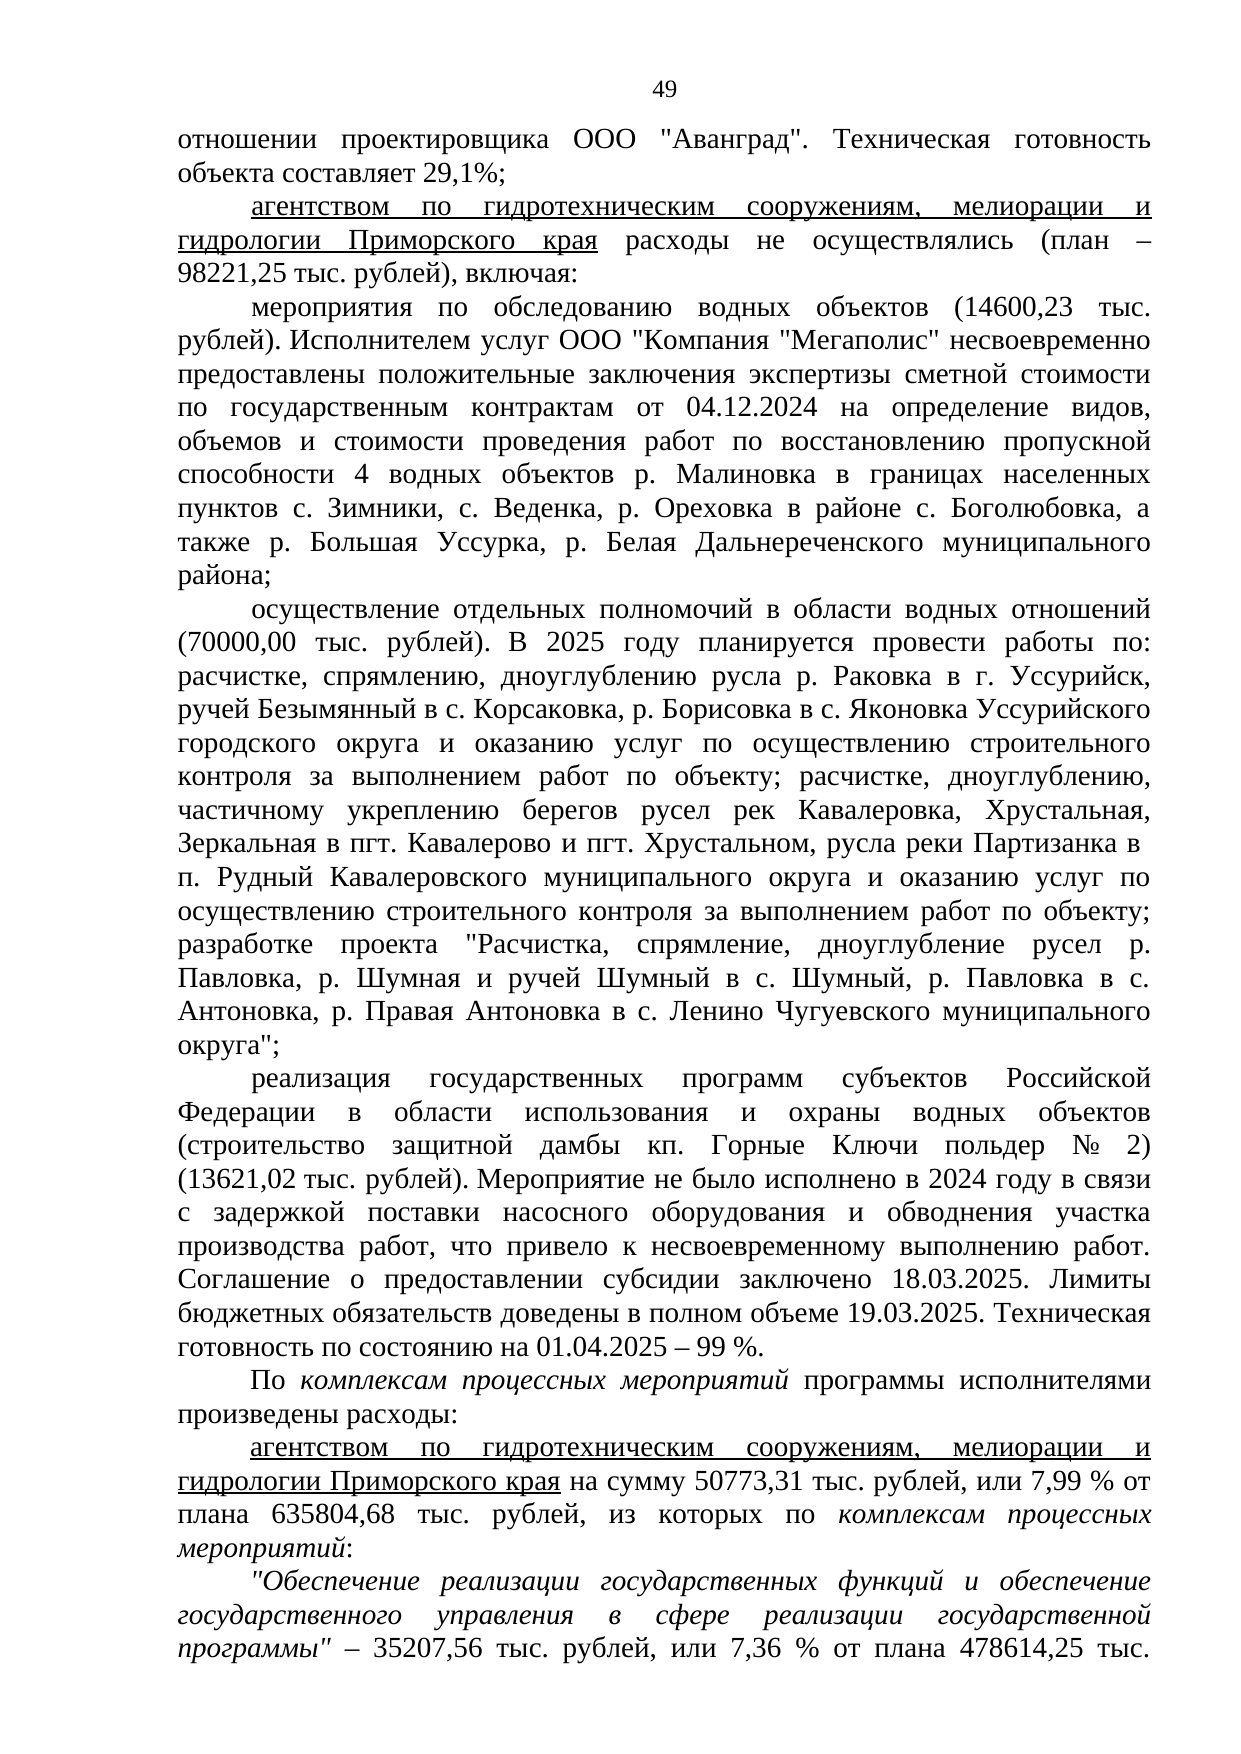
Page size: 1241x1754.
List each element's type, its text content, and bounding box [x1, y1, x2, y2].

text мероприятия по обследованию водных объектов (14600,23 тыс. рублей). Исполнителем услуг ООО "Компания "Мегаполис" несвоевременно предоставлены положительные заключения экспертизы сметной стоимости по государственным контрактам от 04.12.2024 на определение видов, объемов и стоимости проведения работ по восстановлению пропускной способности 4 водных объектов р. Малиновка в границах населенных пунктов с. Зимники, с. Веденка, р. Ореховка в районе с. Боголюбовка, а также р. Большая Уссурка, р. Белая Дальнереченского муниципального района; [177, 289, 1152, 591]
text По комплексам процессных мероприятий программы исполнителями произведены расходы: [177, 1362, 1152, 1429]
text агентством по гидротехническим сооружениям, мелиорации и гидрологии Приморского края на сумму 50773,31 тыс. рублей, или 7,99 % от плана 635804,68 тыс. рублей, из которых по комплексам процессных мероприятий: [177, 1429, 1152, 1563]
text агентством по гидротехническим сооружениям, мелиорации и гидрологии Приморского края расходы не осуществлялись (план – 98221,25 тыс. рублей), включая: [177, 188, 1152, 289]
text реализация государственных программ субъектов Российской Федерации в области использования и охраны водных объектов (строительство защитной дамбы кп. Горные Ключи польдер № 2) (13621,02 тыс. рублей). Мероприятие не было исполнено в 2024 году в связи с задержкой поставки насосного оборудования и обводнения участка производства работ, что привело к несвоевременному выполнению работ. Соглашение о предоставлении субсидии заключено 18.03.2025. Лимиты бюджетных обязательств доведены в полном объеме 19.03.2025. Техническая готовность по состоянию на 01.04.2025 – 99 %. [177, 1060, 1152, 1362]
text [177, 1563, 1152, 1664]
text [177, 121, 1152, 188]
text осуществление отдельных полномочий в области водных отношений (70000,00 тыс. рублей). В 2025 году планируется провести работы по: расчистке, спрямлению, дноуглублению русла р. Раковка в г. Уссурийск, ручей Безымянный в с. Корсаковка, р. Борисовка в с. Яконовка Уссурийского городского округа и оказанию услуг по осуществлению строительного контроля за выполнением работ по объекту; расчистке, дноуглублению, частичному укреплению берегов русел рек Кавалеровка, Хрустальная, Зеркальная в пгт. Кавалерово и пгт. Хрустальном, русла реки Партизанка в п. Рудный Кавалеровского муниципального округа и оказанию услуг по осуществлению строительного контроля за выполнением работ по объекту; разработке проекта "Расчистка, спрямление, дноуглубление русел р. Павловка, р. Шумная и ручей Шумный в с. Шумный, р. Павловка в с. Антоновка, р. Правая Антоновка в с. Ленино Чугуевского муниципального округа"; [177, 591, 1152, 1060]
